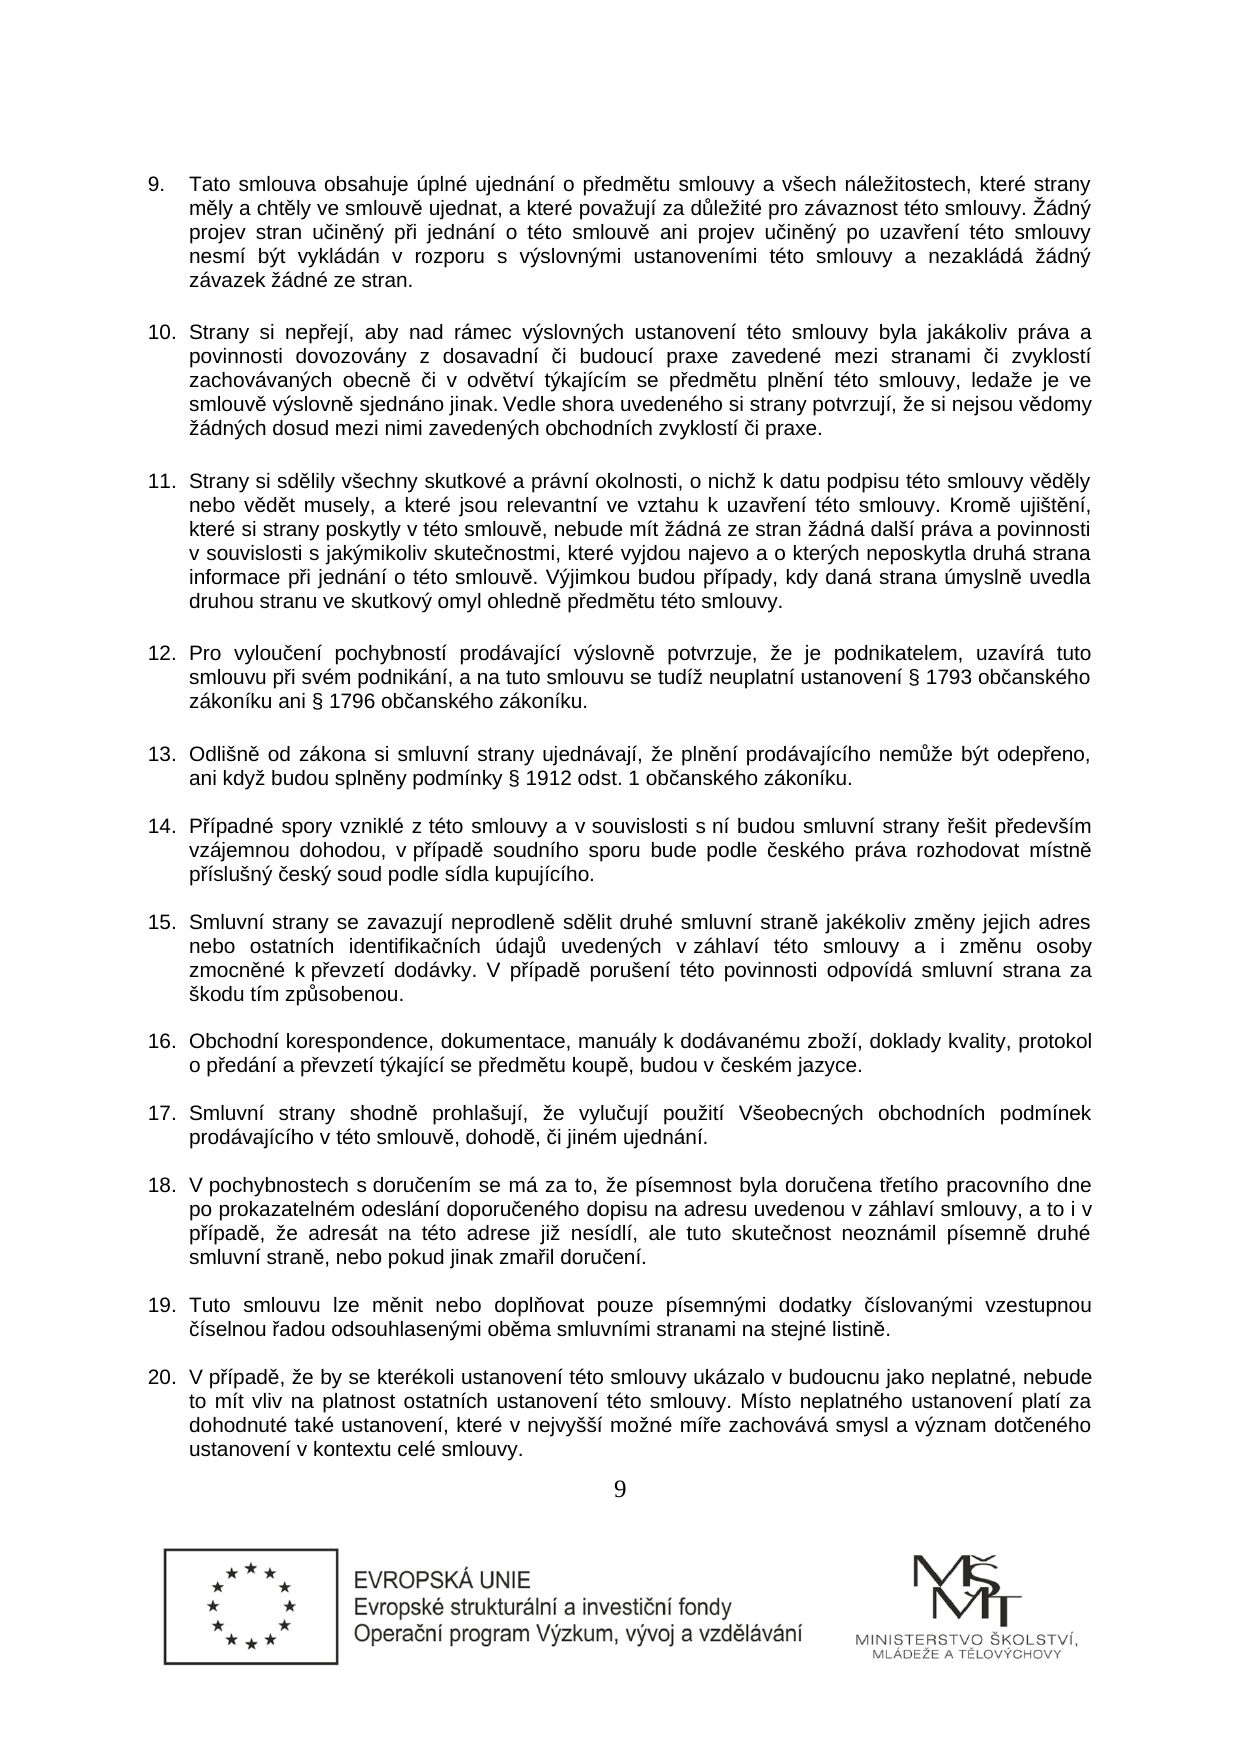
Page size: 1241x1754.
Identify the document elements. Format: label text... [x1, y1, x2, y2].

list Případné spory vzniklé z této smlouvy a v souvislosti s ní budou smluvní strany řešit především vzájemnou dohodou, v případě soudního sporu bude podle českého práva rozhodovat místně příslušný český soud podle sídla kupujícího. [148, 814, 1093, 886]
list V případě, že by se kterékoli ustanovení této smlouvy ukázalo v budoucnu jako neplatné, nebude to mít vliv na platnost ostatních ustanovení této smlouvy. Místo neplatného ustanovení platí za dohodnuté také ustanovení, které v nejvyšší možné míře zachovává smysl a význam dotčeného ustanovení v kontextu celé smlouvy. [148, 1365, 1093, 1461]
list Pro vyloučení pochybností prodávající výslovně potvrzuje, že je podnikatelem, uzavírá tuto smlouvu při svém podnikání, a na tuto smlouvu se tudíž neuplatní ustanovení § 1793 občanského zákoníku ani § 1796 občanského zákoníku. [148, 641, 1093, 713]
list Odlišně od zákona si smluvní strany ujednávají, že plnění prodávajícího nemůže být odepřeno, ani když budou splněny podmínky § 1912 odst. 1 občanského zákoníku. [148, 742, 1093, 790]
list Smluvní strany se zavazují neprodleně sdělit druhé smluvní straně jakékoliv změny jejich adres nebo ostatních identifikačních údajů uvedených v záhlaví této smlouvy a i změnu osoby zmocněné k převzetí dodávky. V případě porušení této povinnosti odpovídá smluvní strana za škodu tím způsobenou. [148, 909, 1093, 1005]
picture [147, 1503, 1093, 1681]
list V pochybnostech s doručením se má za to, že písemnost byla doručena třetího pracovního dne po prokazatelném odeslání doporučeného dopisu na adresu uvedenou v záhlaví smlouvy, a to i v případě, že adresát na této adrese již nesídlí, ale tuto skutečnost neoznámil písemně druhé smluvní straně, nebo pokud jinak zmařil doručení. [148, 1173, 1093, 1269]
list Tuto smlouvu lze měnit nebo doplňovat pouze písemnými dodatky číslovanými vzestupnou číselnou řadou odsouhlasenými oběma smluvními stranami na stejné listině. [148, 1293, 1093, 1341]
list Strany si sdělily všechny skutkové a právní okolnosti, o nichž k datu podpisu této smlouvy věděly nebo vědět musely, a které jsou relevantní ve vztahu k uzavření této smlouvy. Kromě ujištění, které si strany poskytly v této smlouvě, nebude mít žádná ze stran žádná další práva a povinnosti v souvislosti s jakýmikoliv skutečnostmi, které vyjdou najevo a o kterých neposkytla druhá strana informace při jednání o této smlouvě. Výjimkou budou případy, kdy daná strana úmyslně uvedla druhou stranu ve skutkový omyl ohledně předmětu této smlouvy. [148, 469, 1093, 612]
list Tato smlouva obsahuje úplné ujednání o předmětu smlouvy a všech náležitostech, které strany měly a chtěly ve smlouvě ujednat, a které považují za důležité pro závaznost této smlouvy. Žádný projev stran učiněný při jednání o této smlouvě ani projev učiněný po uzavření této smlouvy nesmí být vykládán v rozporu s výslovnými ustanoveními této smlouvy a nezakládá žádný závazek žádné ze stran. [148, 172, 1093, 291]
list Strany si nepřejí, aby nad rámec výslovných ustanovení této smlouvy byla jakákoliv práva a povinnosti dovozovány z dosavadní či budoucí praxe zavedené mezi stranami či zvyklostí zachovávaných obecně či v odvětví týkajícím se předmětu plnění této smlouvy, ledaže je ve smlouvě výslovně sjednáno jinak. Vedle shora uvedeného si strany potvrzují, že si nejsou vědomy žádných dosud mezi nimi zavedených obchodních zvyklostí či praxe. [148, 320, 1093, 440]
list Smluvní strany shodně prohlašují, že vylučují použití Všeobecných obchodních podmínek prodávajícího v této smlouvě, dohodě, či jiném ujednání. [148, 1101, 1093, 1149]
list Obchodní korespondence, dokumentace, manuály k dodávanému zboží, doklady kvality, protokol o předání a převzetí týkající se předmětu koupě, budou v českém jazyce. [148, 1029, 1093, 1077]
